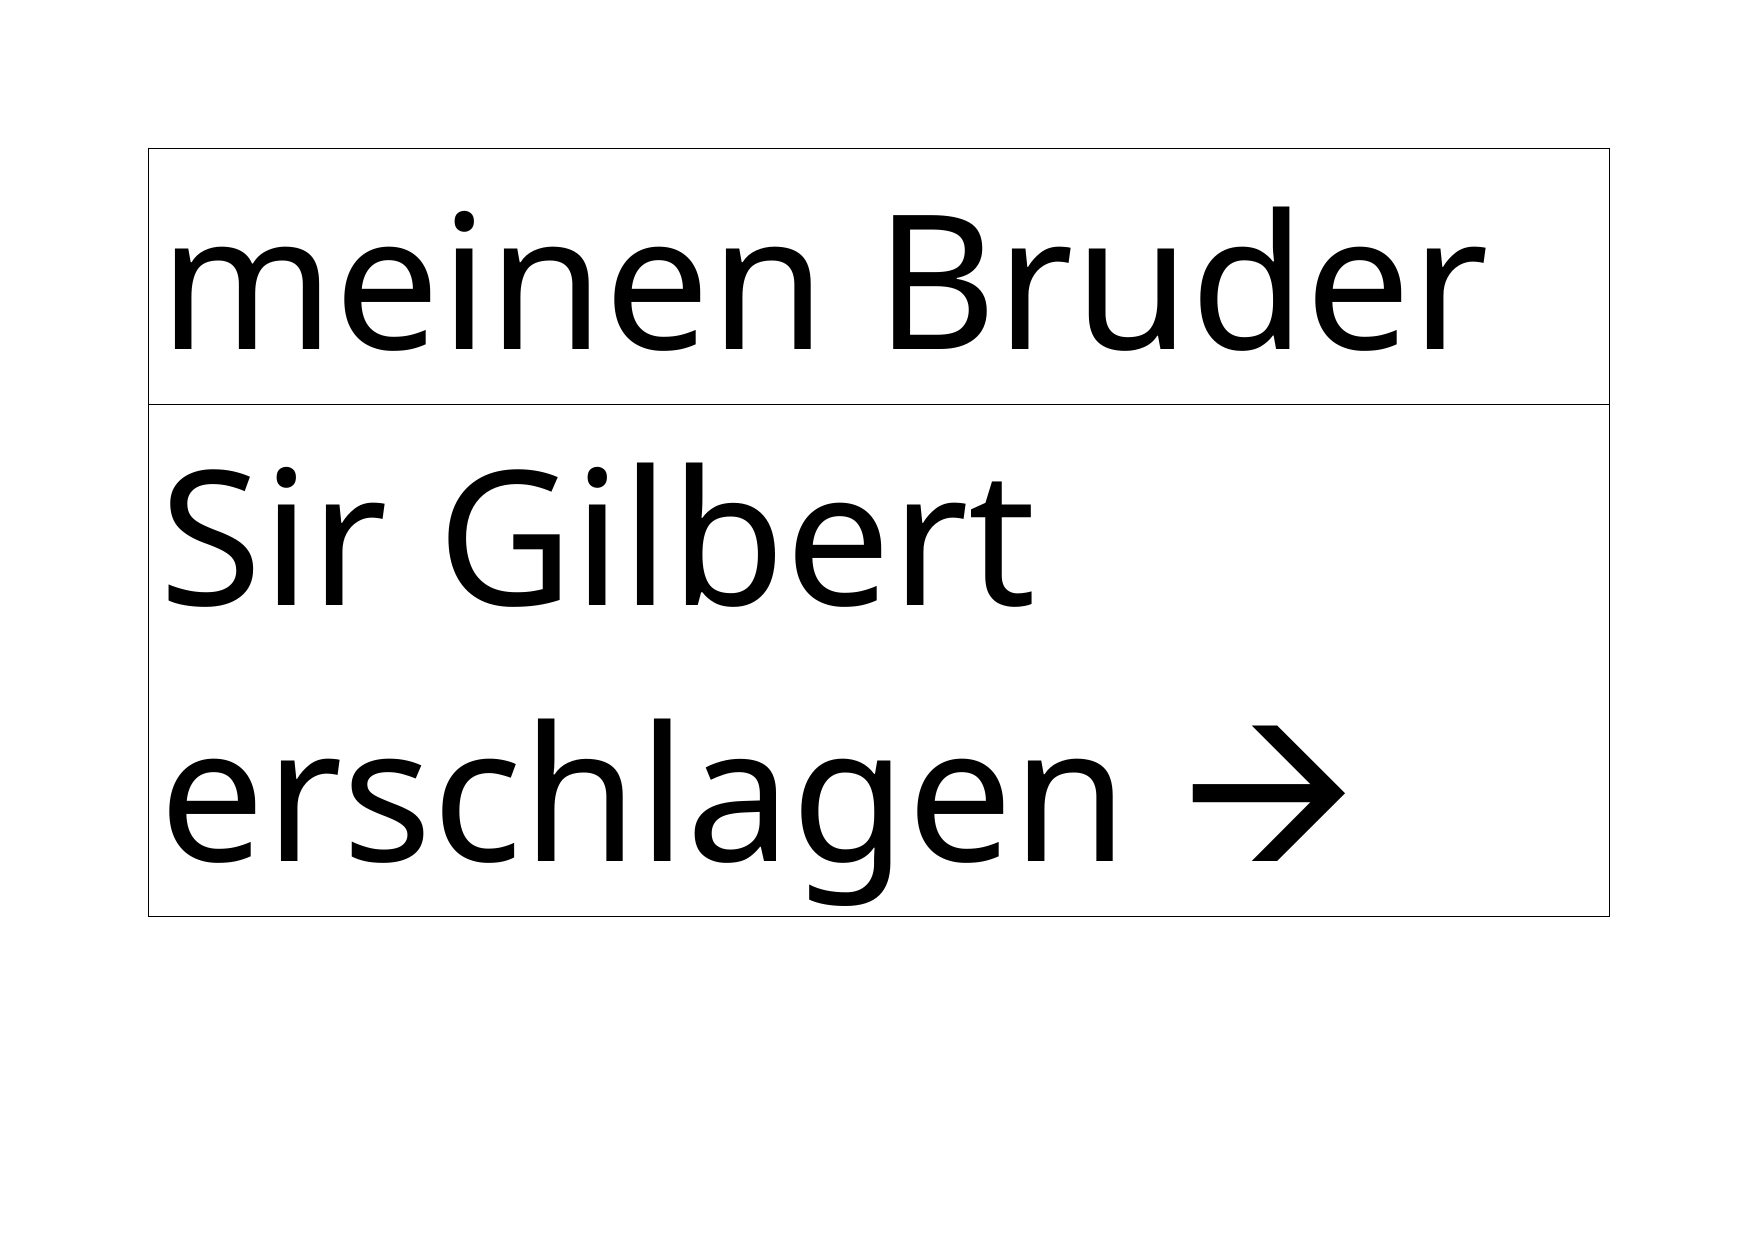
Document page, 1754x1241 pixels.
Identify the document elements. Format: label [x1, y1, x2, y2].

table_cell [149, 149, 1609, 404]
table_cell [149, 405, 1609, 916]
